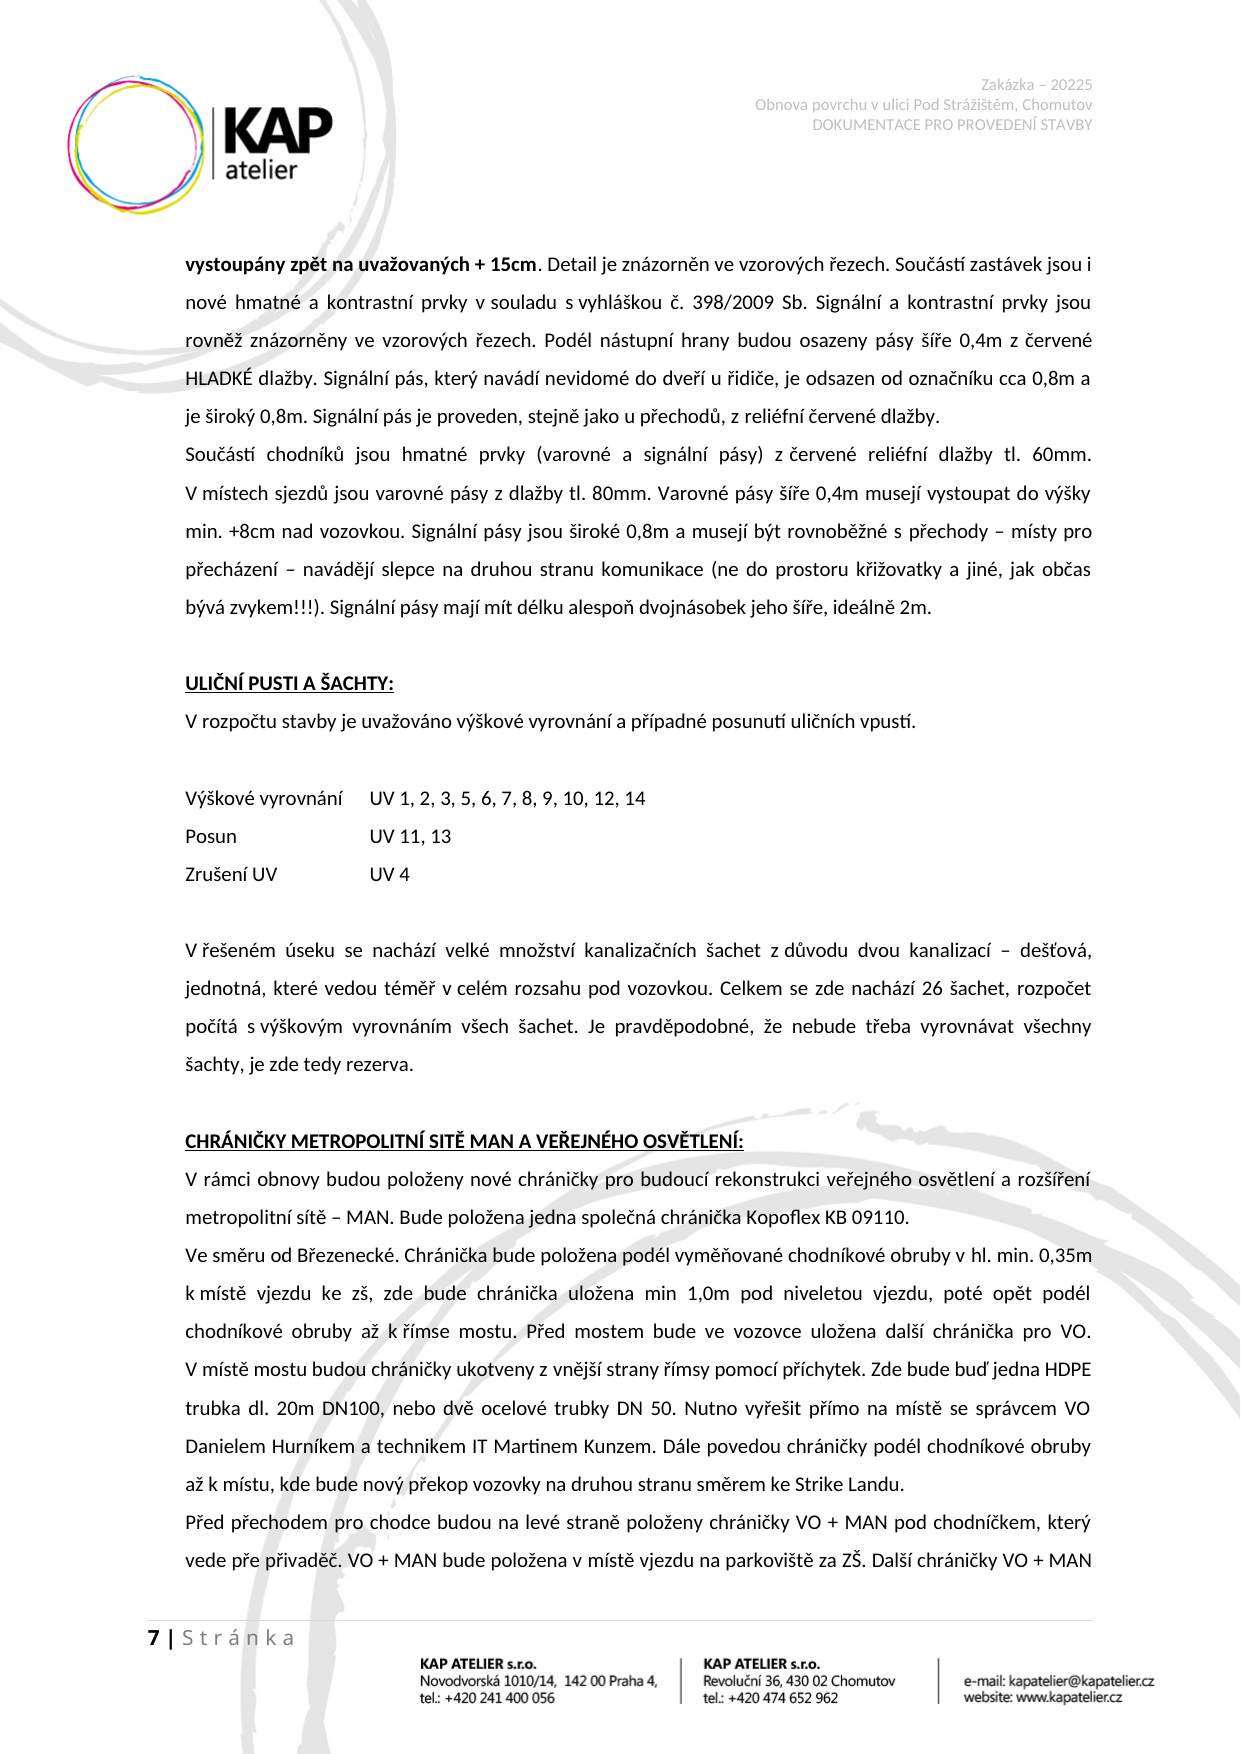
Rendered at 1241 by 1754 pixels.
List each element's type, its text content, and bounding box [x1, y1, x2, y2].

text Posun UV 11, 13 [185, 823, 1092, 848]
text Součástí chodníků jsou hmatné prvky (varovné a signální pásy) z červené reliéfní dlažby tl. 60mm. V místech sjezdů jsou varovné pásy z dlažby tl. 80mm. Varovné pásy šíře 0,4m musejí vystoupat do výšky min. +8cm nad vozovkou. Signální pásy jsou široké 0,8m a musejí být rovnoběžné s přechody – místy pro přecházení – navádějí slepce na druhou stranu komunikace (ne do prostoru křižovatky a jiné, jak občas bývá zvykem!!!). Signální pásy mají mít délku alespoň dvojnásobek jeho šíře, ideálně 2m. [185, 442, 1092, 619]
text ULIČNÍ PUSTI A ŠACHTY: [185, 670, 1092, 696]
text Ve směru od Březenecké. Chránička bude položena podél vyměňované chodníkové obruby v hl. min. 0,35m k místě vjezdu ke zš, zde bude chránička uložena min 1,0m pod niveletou vjezdu, poté opět podél chodníkové obruby až k římse mostu. Před mostem bude ve vozovce uložena další chránička pro VO. V místě mostu budou chráničky ukotveny z vnější strany římsy pomocí příchytek. Zde bude buď jedna HDPE trubka dl. 20m DN100, nebo dvě ocelové trubky DN 50. Nutno vyřešit přímo na místě se správcem VO Danielem Hurníkem a technikem IT Martinem Kunzem. Dále povedou chráničky podél chodníkové obruby až k místu, kde bude nový překop vozovky na druhou stranu směrem ke Strike Landu. [185, 1242, 1092, 1496]
text V řešeném úseku se nachází velké množství kanalizačních šachet z důvodu dvou kanalizací – dešťová, jednotná, které vedou téměř v celém rozsahu pod vozovkou. Celkem se zde nachází 26 šachet, rozpočet počítá s výškovým vyrovnáním všech šachet. Je pravděpodobné, že nebude třeba vyrovnávat všechny šachty, je zde tedy rezerva. [185, 937, 1092, 1077]
text Zrušení UV UV 4 [185, 861, 1092, 886]
text V rámci obnovy budou položeny nové chráničky pro budoucí rekonstrukci veřejného osvětlení a rozšíření metropolitní sítě – MAN. Bude položena jedna společná chránička Kopoflex KB 09110. [185, 1166, 1092, 1229]
text Výškové vyrovnání UV 1, 2, 3, 5, 6, 7, 8, 9, 10, 12, 14 [185, 785, 1092, 810]
picture [0, 0, 1241, 1754]
text V rozpočtu stavby je uvažováno výškové vyrovnání a případné posunutí uličních vpustí. [185, 708, 1092, 734]
text CHRÁNIČKY METROPOLITNÍ SITĚ MAN A VEŘEJNÉHO OSVĚTLENÍ: [185, 1128, 1092, 1153]
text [185, 251, 1092, 429]
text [185, 1509, 1092, 1573]
